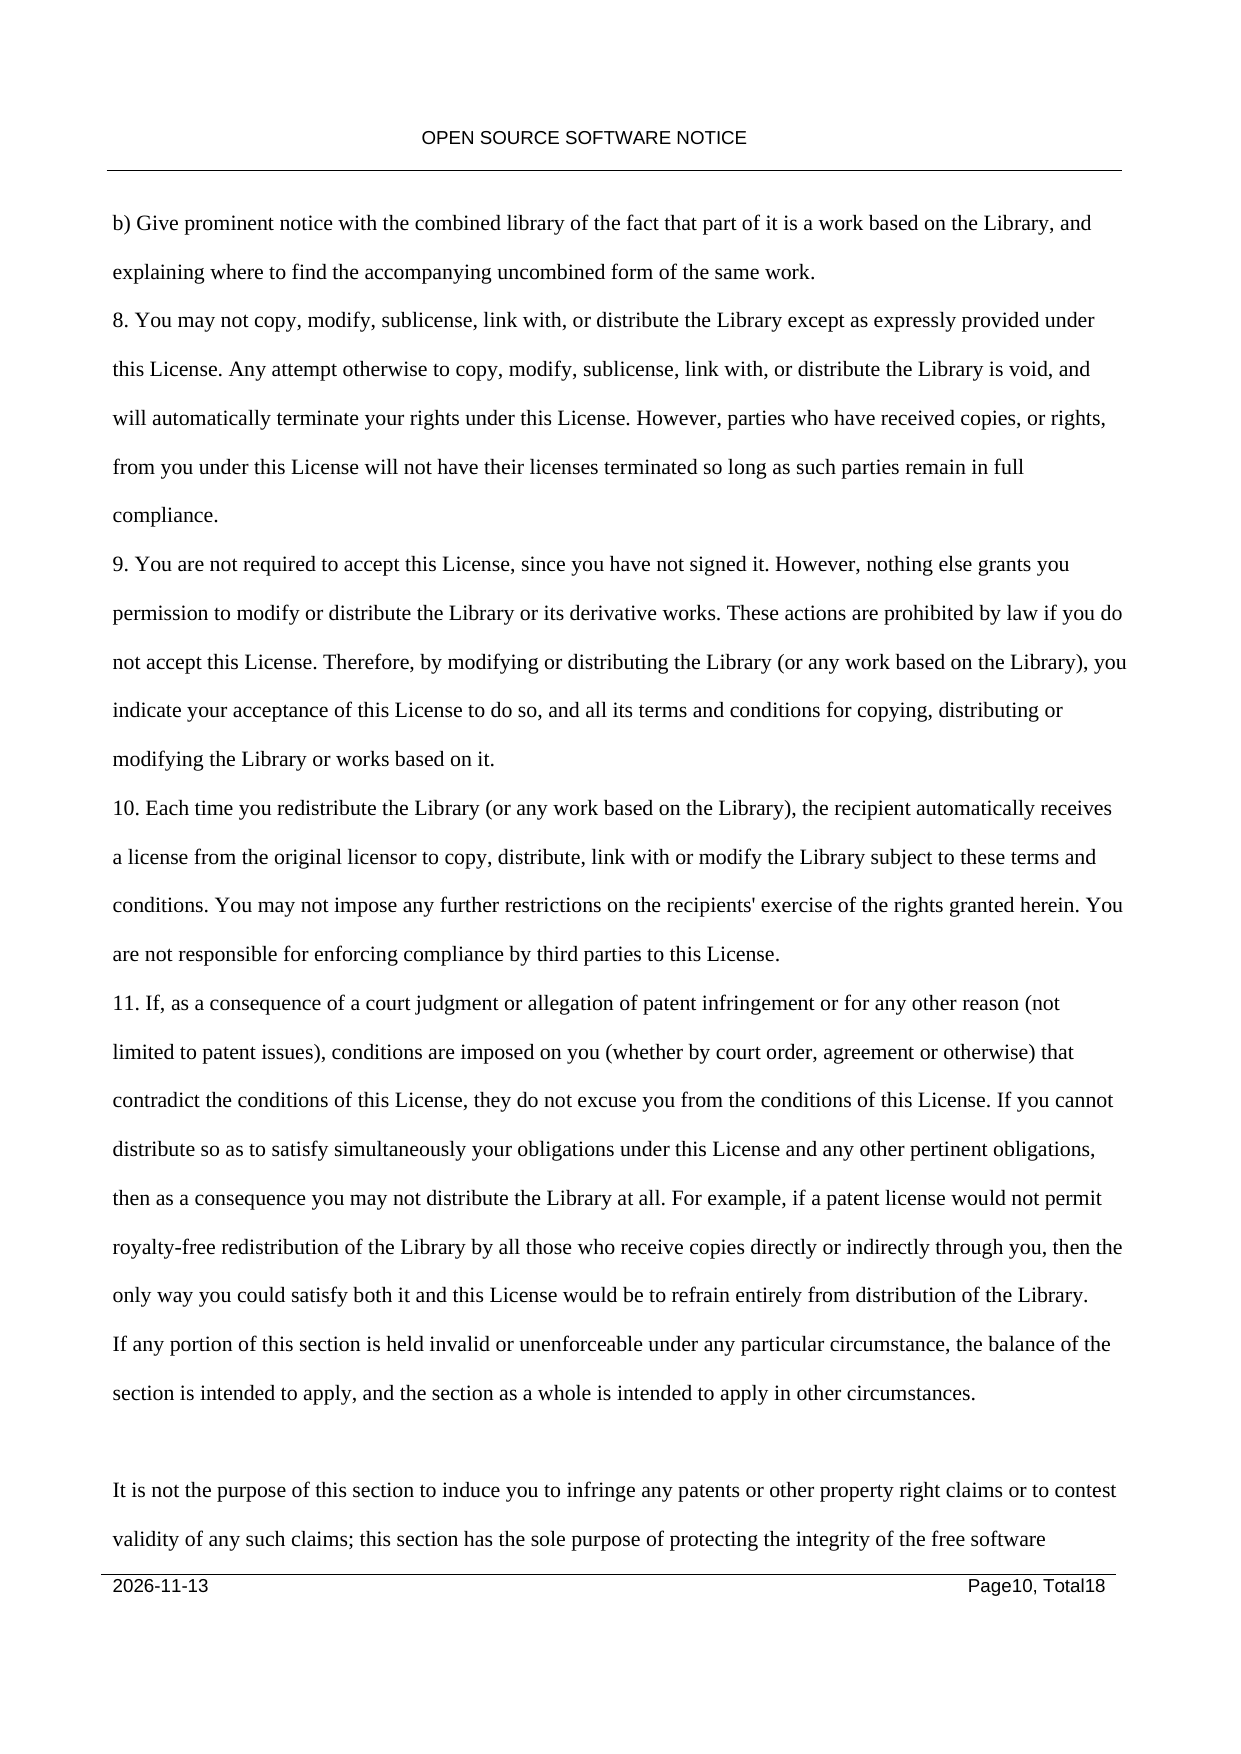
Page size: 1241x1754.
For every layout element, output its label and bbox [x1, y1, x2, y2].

text [112, 206, 1128, 1555]
